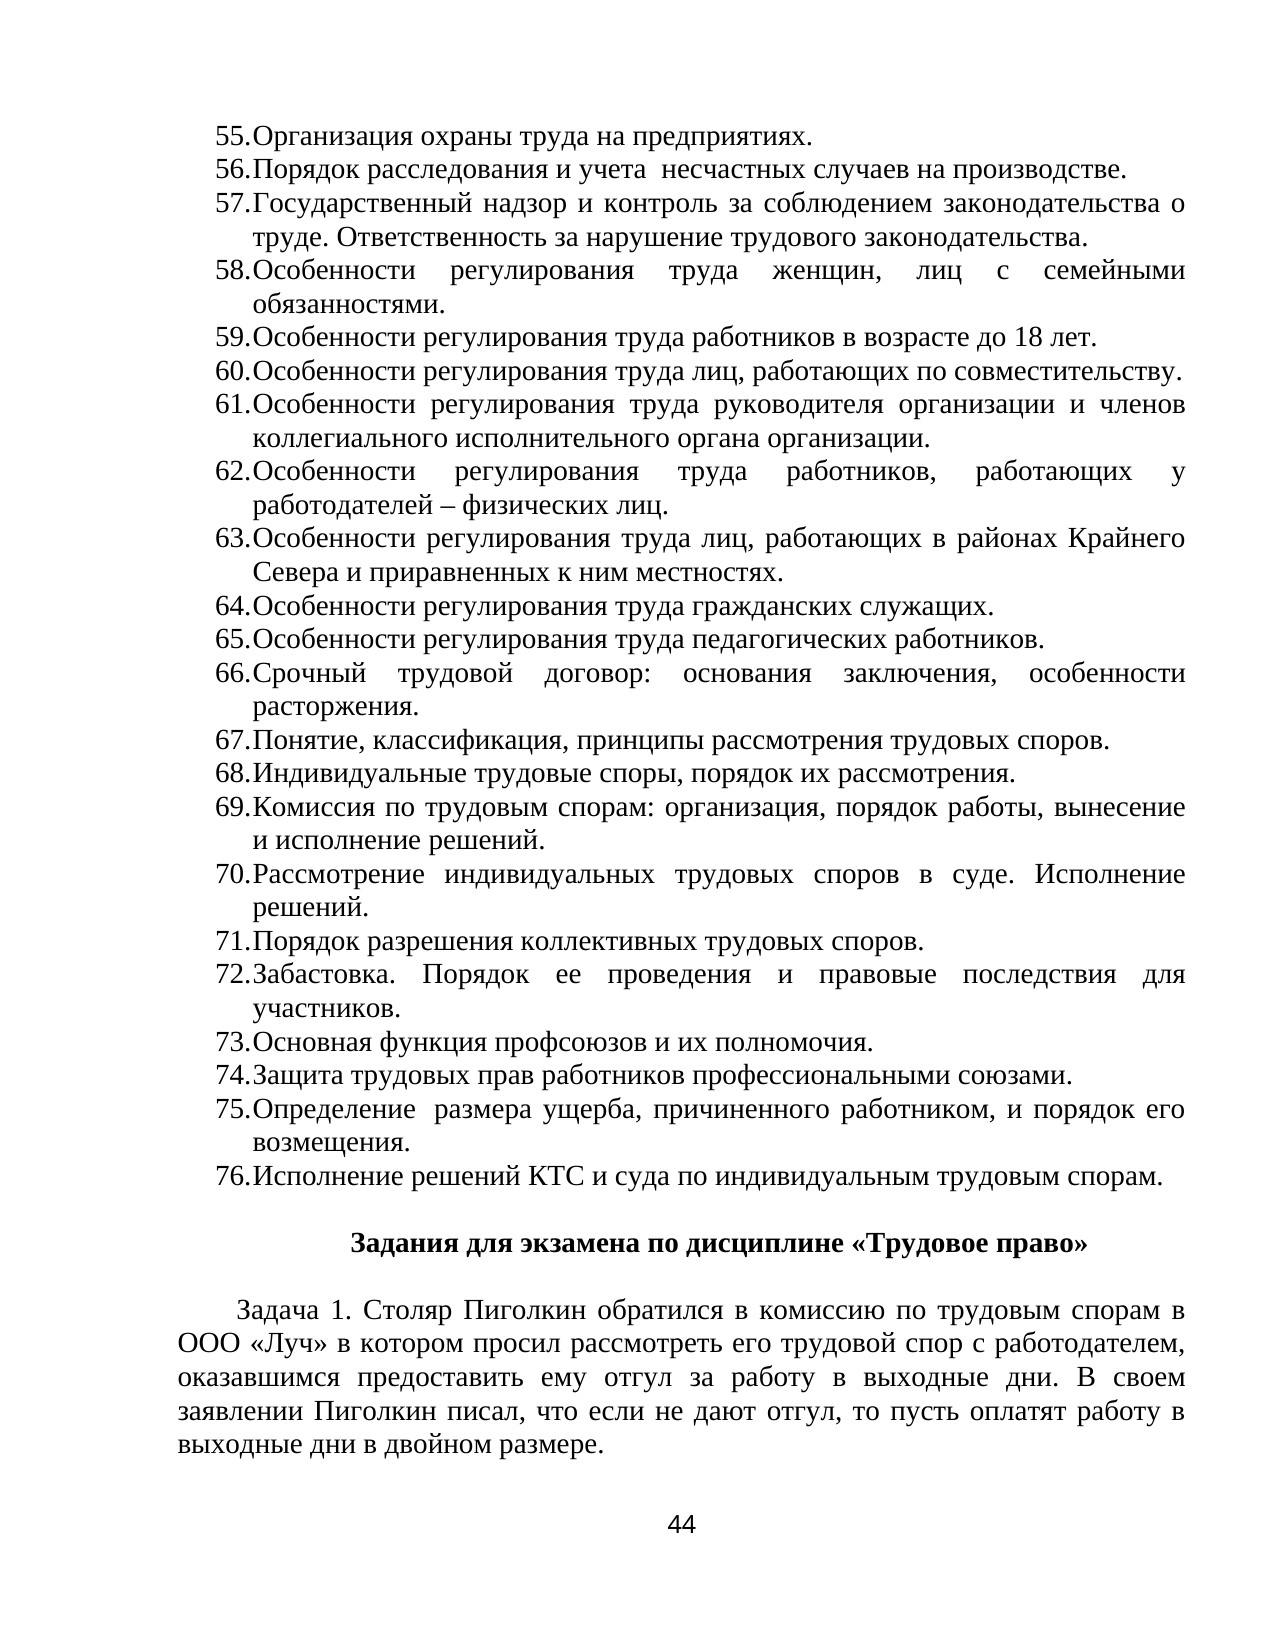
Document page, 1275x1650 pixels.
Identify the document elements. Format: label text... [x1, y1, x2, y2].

list Понятие, классификация, принципы рассмотрения трудовых споров. [215, 722, 1186, 755]
list Рассмотрение индивидуальных трудовых споров в суде. Исполнение решений. [215, 856, 1186, 923]
list Государственный надзор и контроль за соблюдением законодательства о труде. Ответственность за нарушение трудового законодательства. [215, 185, 1186, 252]
list Особенности регулирования труда женщин, лиц с семейными обязанностями. [215, 252, 1186, 319]
list Основная функция профсоюзов и их полномочия. [215, 1024, 1186, 1057]
list Индивидуальные трудовые споры, порядок их рассмотрения. [215, 755, 1186, 789]
list Порядок расследования и учета несчастных случаев на производстве. [215, 152, 1186, 185]
list Особенности регулирования труда руководителя организации и членов коллегиального исполнительного органа организации. [215, 386, 1186, 453]
list Особенности регулирования труда работников, работающих у работодателей – физических лиц. [215, 453, 1186, 521]
list Особенности регулирования труда гражданских служащих. [215, 588, 1186, 621]
list Особенности регулирования труда лиц, работающих в районах Крайнего Севера и приравненных к ним местностях. [215, 521, 1186, 588]
list Срочный трудовой договор: основания заключения, особенности расторжения. [215, 655, 1186, 722]
list Определение размера ущерба, причиненного работником, и порядок его возмещения. [215, 1091, 1186, 1158]
list Защита трудовых прав работников профессиональными союзами. [215, 1057, 1186, 1091]
list Организация охраны труда на предприятиях. [215, 118, 1186, 152]
list Особенности регулирования труда педагогических работников. [215, 621, 1186, 655]
list Комиссия по трудовым спорам: организация, порядок работы, вынесение и исполнение решений. [215, 789, 1186, 856]
list Исполнение решений КТС и суда по индивидуальным трудовым спорам. [215, 1158, 1186, 1191]
list Порядок разрешения коллективных трудовых споров. [215, 923, 1186, 957]
list Забастовка. Порядок ее проведения и правовые последствия для участников. [215, 957, 1186, 1024]
text Задача 1. Столяр Пиголкин обратился в комиссию по трудовым спорам в ООО «Луч» в котором просил рассмотреть его трудовой спор с работодателем, оказавшимся предоставить ему отгул за работу в выходные дни. В своем заявлении Пиголкин писал, что если не дают отгул, то пусть оплатят работу в выходные дни в двойном размере. [177, 1292, 1186, 1460]
text Задания для экзамена по дисциплине «Трудовое право» [252, 1225, 1186, 1258]
list Особенности регулирования труда лиц, работающих по совместительству. [215, 353, 1186, 386]
list Особенности регулирования труда работников в возрасте до 18 лет. [215, 319, 1186, 353]
